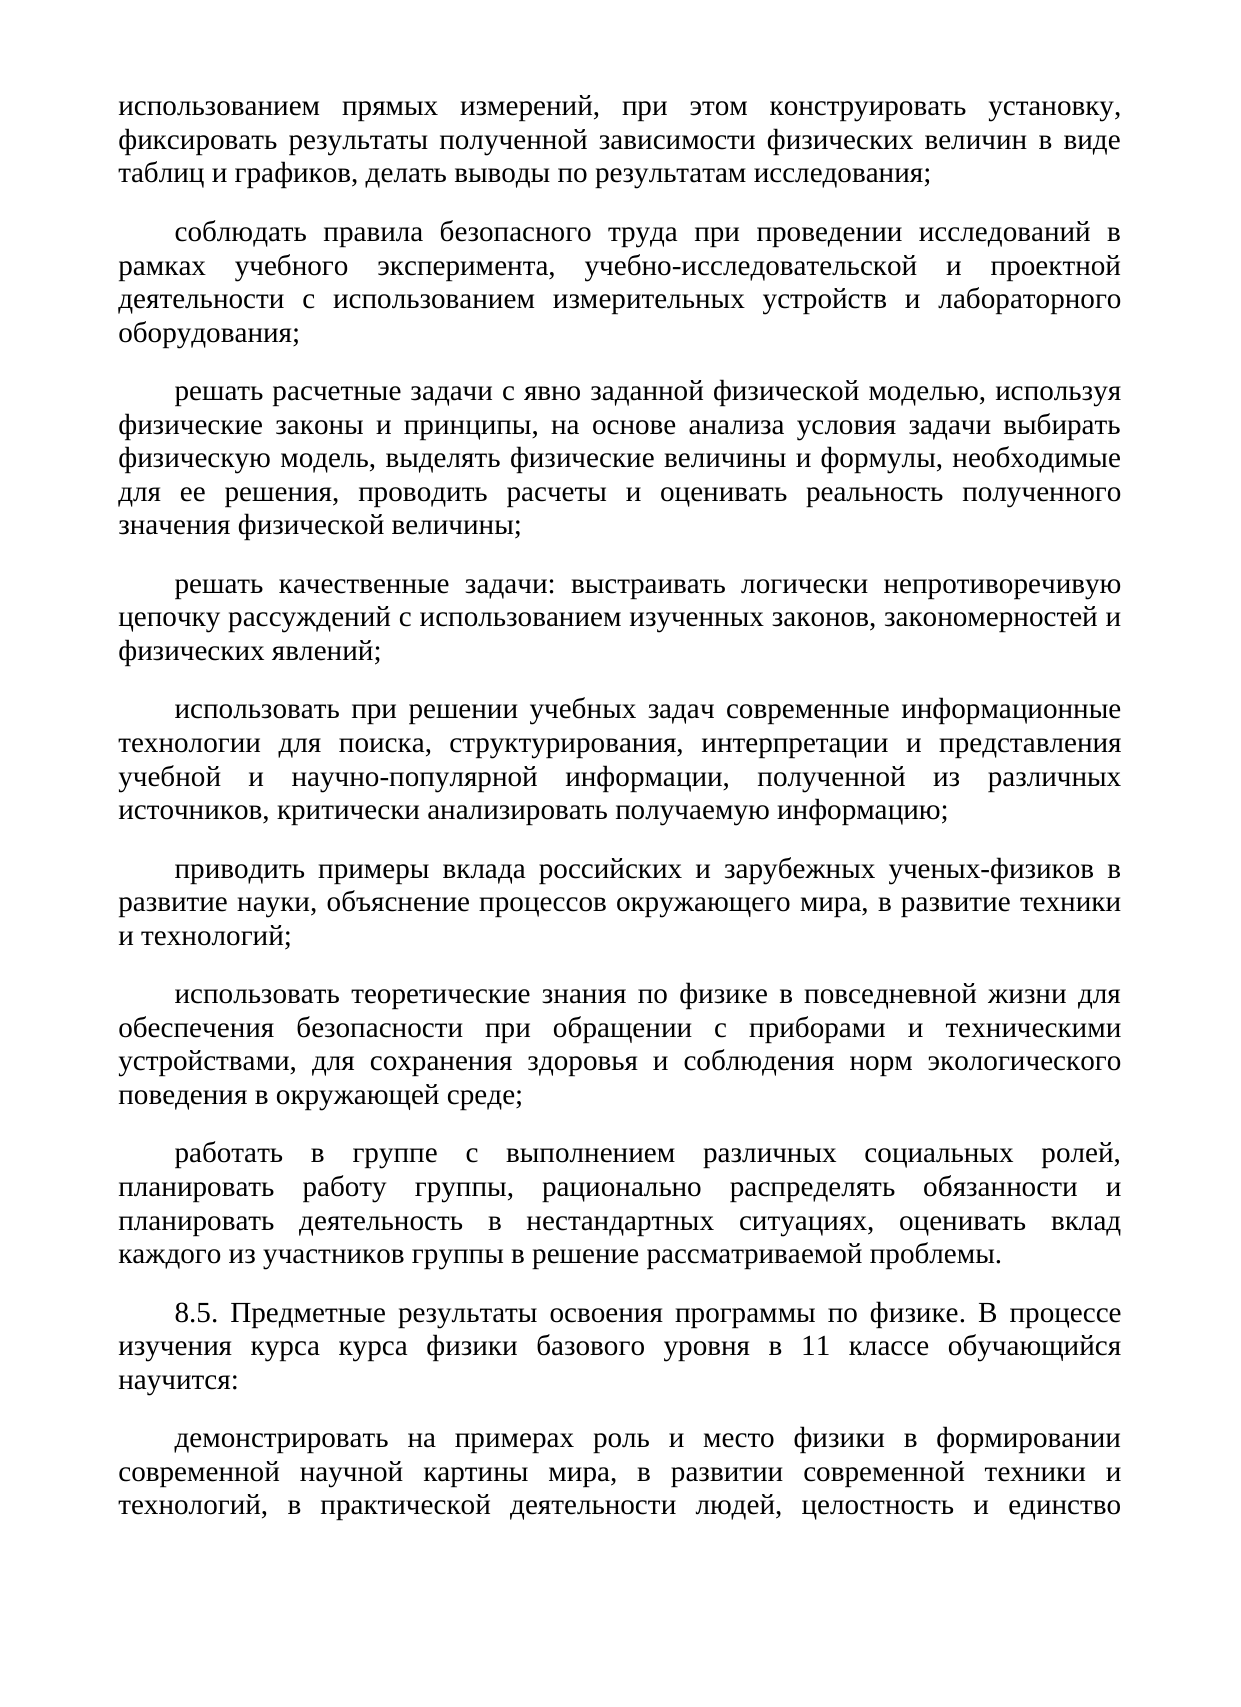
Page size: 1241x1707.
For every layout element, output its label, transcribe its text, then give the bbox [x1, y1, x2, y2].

text решать расчетные задачи с явно заданной физической моделью, используя физические законы и принципы, на основе анализа условия задачи выбирать физическую модель, выделять физические величины и формулы, необходимые для ее решения, проводить расчеты и оценивать реальность полученного значения физической величины; [118, 373, 1122, 541]
text использовать при решении учебных задач современные информационные технологии для поиска, структурирования, интерпретации и представления учебной и научно-популярной информации, полученной из различных источников, критически анализировать получаемую информацию; [118, 692, 1122, 826]
text решать качественные задачи: выстраивать логически непротиворечивую цепочку рассуждений с использованием изученных законов, закономерностей и физических явлений; [118, 566, 1122, 667]
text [118, 1420, 1122, 1521]
text 8.5. Предметные результаты освоения программы по физике. В процессе изучения курса курса физики базового уровня в 11 классе обучающийся научится: [118, 1295, 1122, 1395]
text работать в группе с выполнением различных социальных ролей, планировать работу группы, рационально распределять обязанности и планировать деятельность в нестандартных ситуациях, оценивать вклад каждого из участников группы в решение рассматриваемой проблемы. [118, 1136, 1122, 1270]
text приводить примеры вклада российских и зарубежных ученых-физиков в развитие науки, объяснение процессов окружающего мира, в развитие техники и технологий; [118, 851, 1122, 951]
text соблюдать правила безопасного труда при проведении исследований в рамках учебного эксперимента, учебно-исследовательской и проектной деятельности с использованием измерительных устройств и лабораторного оборудования; [118, 214, 1122, 348]
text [118, 88, 1122, 189]
text использовать теоретические знания по физике в повседневной жизни для обеспечения безопасности при обращении с приборами и техническими устройствами, для сохранения здоровья и соблюдения норм экологического поведения в окружающей среде; [118, 976, 1122, 1111]
